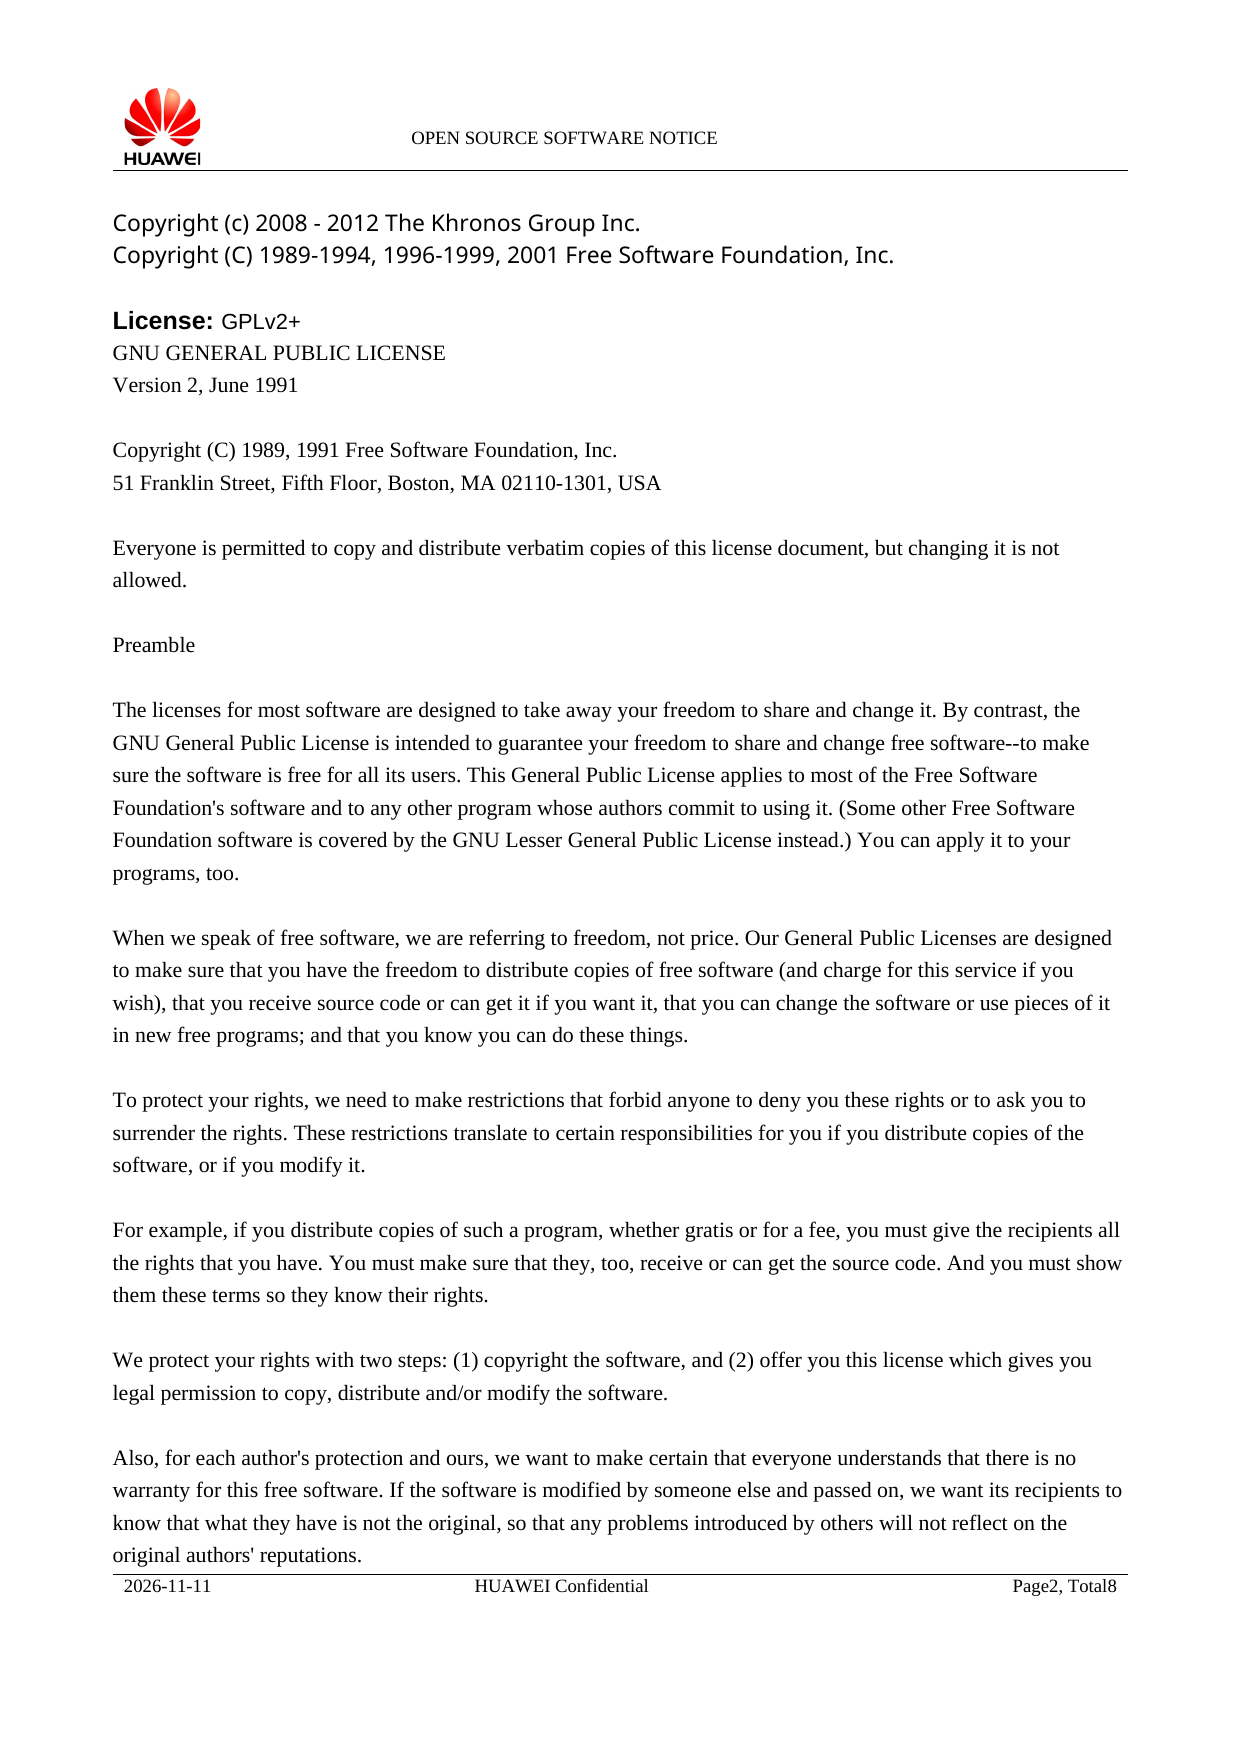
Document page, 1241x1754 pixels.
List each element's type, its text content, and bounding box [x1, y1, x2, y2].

text License: GPLv2+ [112, 304, 1128, 336]
picture [124, 88, 201, 165]
